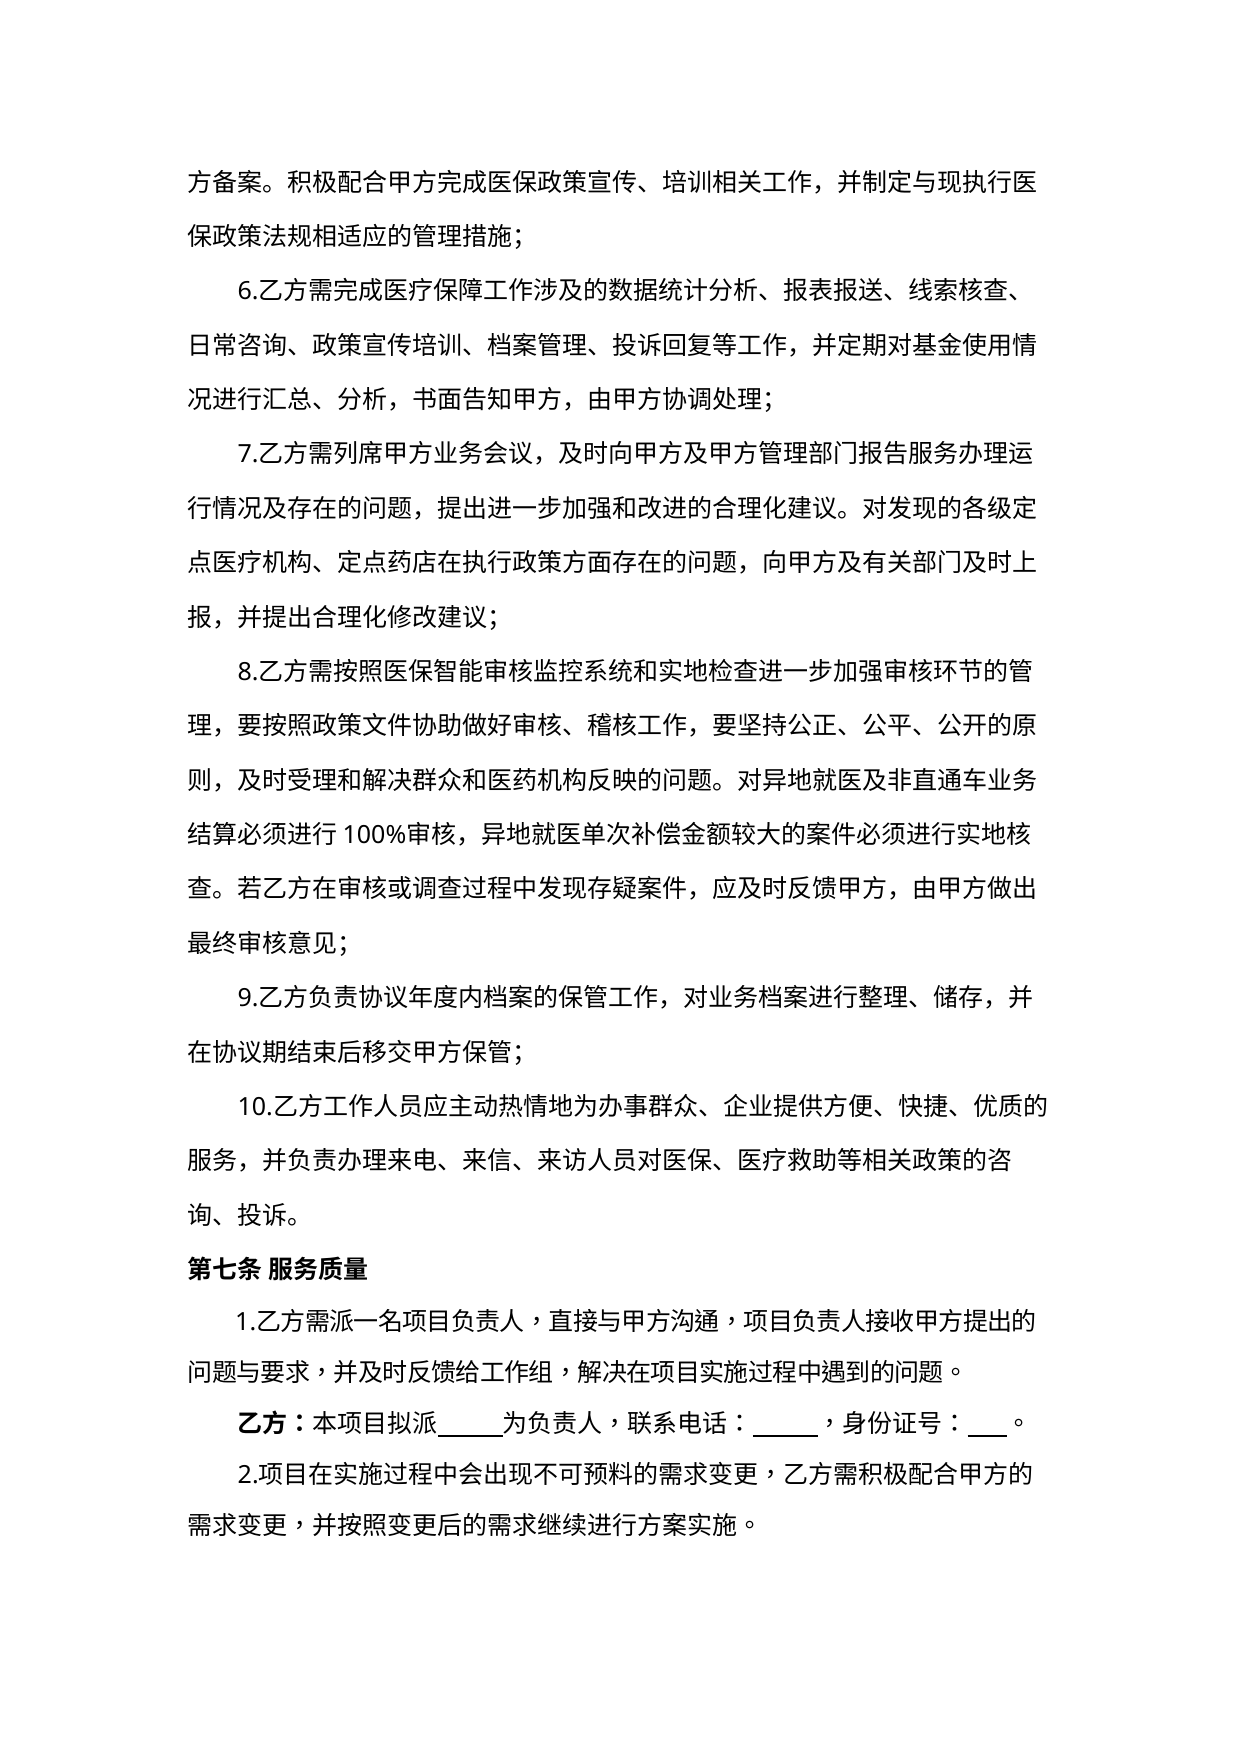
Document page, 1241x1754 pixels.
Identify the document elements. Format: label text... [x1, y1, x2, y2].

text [187, 162, 1053, 253]
text 9.乙方负责协议年度内档案的保管工作，对业务档案进行整理、储存，并在协议期结束后移交甲方保管； [187, 978, 1053, 1068]
text 第七条 服务质量 [187, 1249, 1053, 1286]
text 8.乙方需按照医保智能审核监控系统和实地检查进一步加强审核环节的管理，要按照政策文件协助做好审核、稽核工作，要坚持公正、公平、公开的原则，及时受理和解决群众和医药机构反映的问题。对异地就医及非直通车业务结算必须进行100%审核，异地就医单次补偿金额较大的案件必须进行实地核查。若乙方在审核或调查过程中发现存疑案件，应及时反馈甲方，由甲方做出最终审核意见； [187, 651, 1053, 959]
text 乙方：本项目拟派 为负责人，联系电话： ，身份证号： 。 [187, 1406, 1053, 1440]
text 7.乙方需列席甲方业务会议，及时向甲方及甲方管理部门报告服务办理运行情况及存在的问题，提出进一步加强和改进的合理化建议。对发现的各级定点医疗机构、定点药店在执行政策方面存在的问题，向甲方及有关部门及时上报，并提出合理化修改建议； [187, 434, 1053, 633]
text 6.乙方需完成医疗保障工作涉及的数据统计分析、报表报送、线索核查、日常咨询、政策宣传培训、档案管理、投诉回复等工作，并定期对基金使用情况进行汇总、分析，书面告知甲方，由甲方协调处理； [187, 271, 1053, 416]
text 2.项目在实施过程中会出现不可预料的需求变更，乙方需积极配合甲方的需求变更，并按照变更后的需求继续进行方案实施。 [187, 1457, 1053, 1542]
text 1.乙方需派一名项目负责人，直接与甲方沟通，项目负责人接收甲方提出的问题与要求，并及时反馈给工作组，解决在项目实施过程中遇到的问题。 [187, 1304, 1053, 1389]
text 10.乙方工作人员应主动热情地为办事群众、企业提供方便、快捷、优质的服务，并负责办理来电、来信、来访人员对医保、医疗救助等相关政策的咨询、投诉。 [187, 1086, 1053, 1231]
